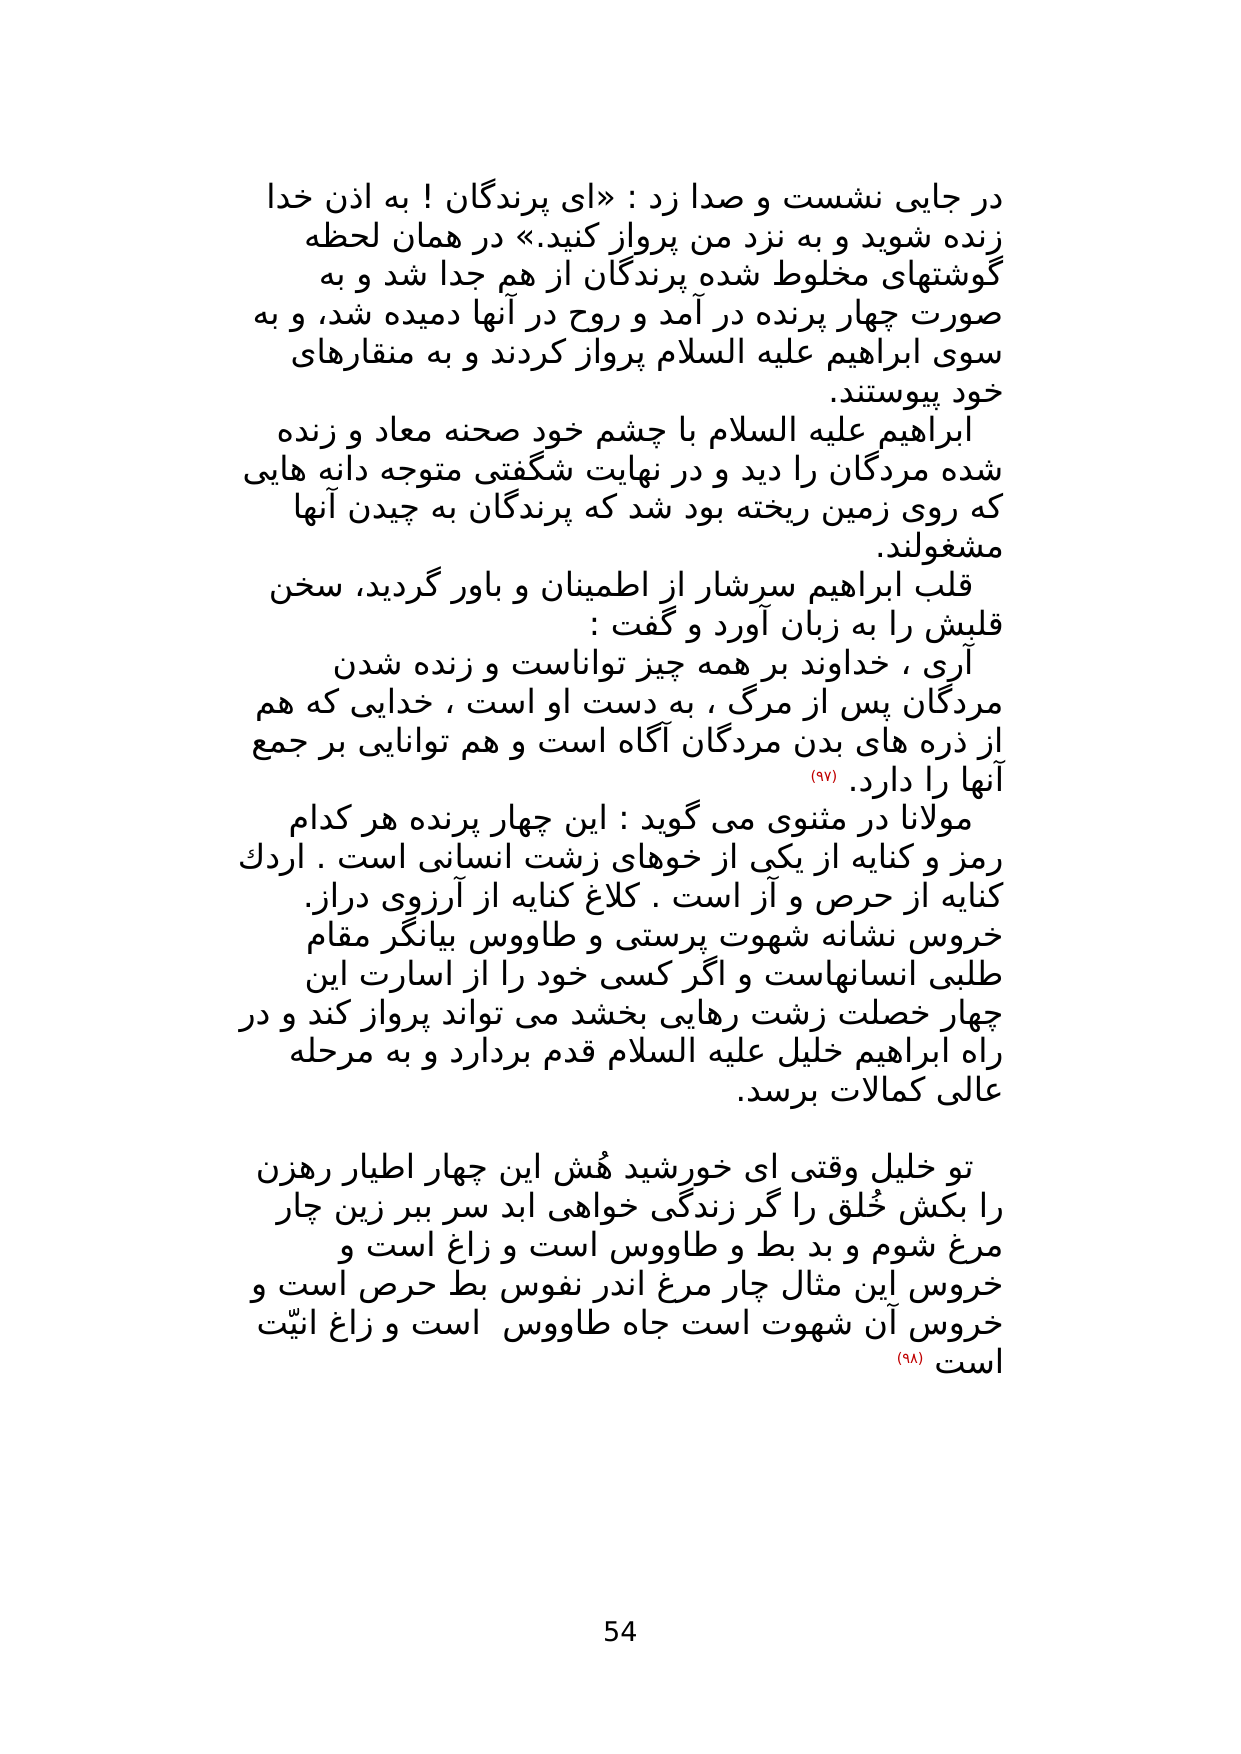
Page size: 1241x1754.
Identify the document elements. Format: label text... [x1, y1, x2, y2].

text مولانا در مثنوى مى گويد : اين چهار پرنده هر كدام رمز و كنايه از يكى از خوهاى زشت انسانى است . اردك كنايه از حرص و آز است . كلاغ كنايه از آرزوى دراز. خروس نشانه شهوت پرستى و طاووس بيانگر مقام طلبى انسانهاست و اگر كسى خود را از اسارت اين چهار خصلت زشت رهايى بخشد مى تواند پرواز كند و در راه ابراهيم خليل عليه السلام قدم بردارد و به مرحله عالى كمالات برسد. [236, 799, 1004, 1110]
text قلب ابراهيم سرشار از اطمينان و باور گرديد، سخن قلبش را به زبان آورد و گفت : [236, 566, 1004, 643]
text ابراهيم عليه السلام با چشم خود صحنه معاد و زنده شده مردگان را ديد و در نهايت شگفتى متوجه دانه هايى كه روى زمين ريخته بود شد كه پرندگان به چيدن آنها مشغولند. [236, 410, 1004, 566]
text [236, 177, 1004, 410]
text تو خليل وقتى اى خورشيد هُش اين چهار اطيار رهزن را بكش خُلق را گر زندگى خواهى ابد سر ببر زين چار مرغ شوم و بد بط و طاووس است و زاغ است و خروس اين مثال چار مرغ اندر نفوس بط حرص است و خروس آن شهوت است جاه طاووس ‍ است و زاغ انيّت است (٩٨) [236, 1148, 1004, 1381]
text آرى ، خداوند بر همه چيز تواناست و زنده شدن مردگان پس از مرگ ، به دست او است ، خدايى كه هم از ذره هاى بدن مردگان آگاه است و هم توانايى بر جمع آنها را دارد. (٩٧) [236, 643, 1004, 799]
